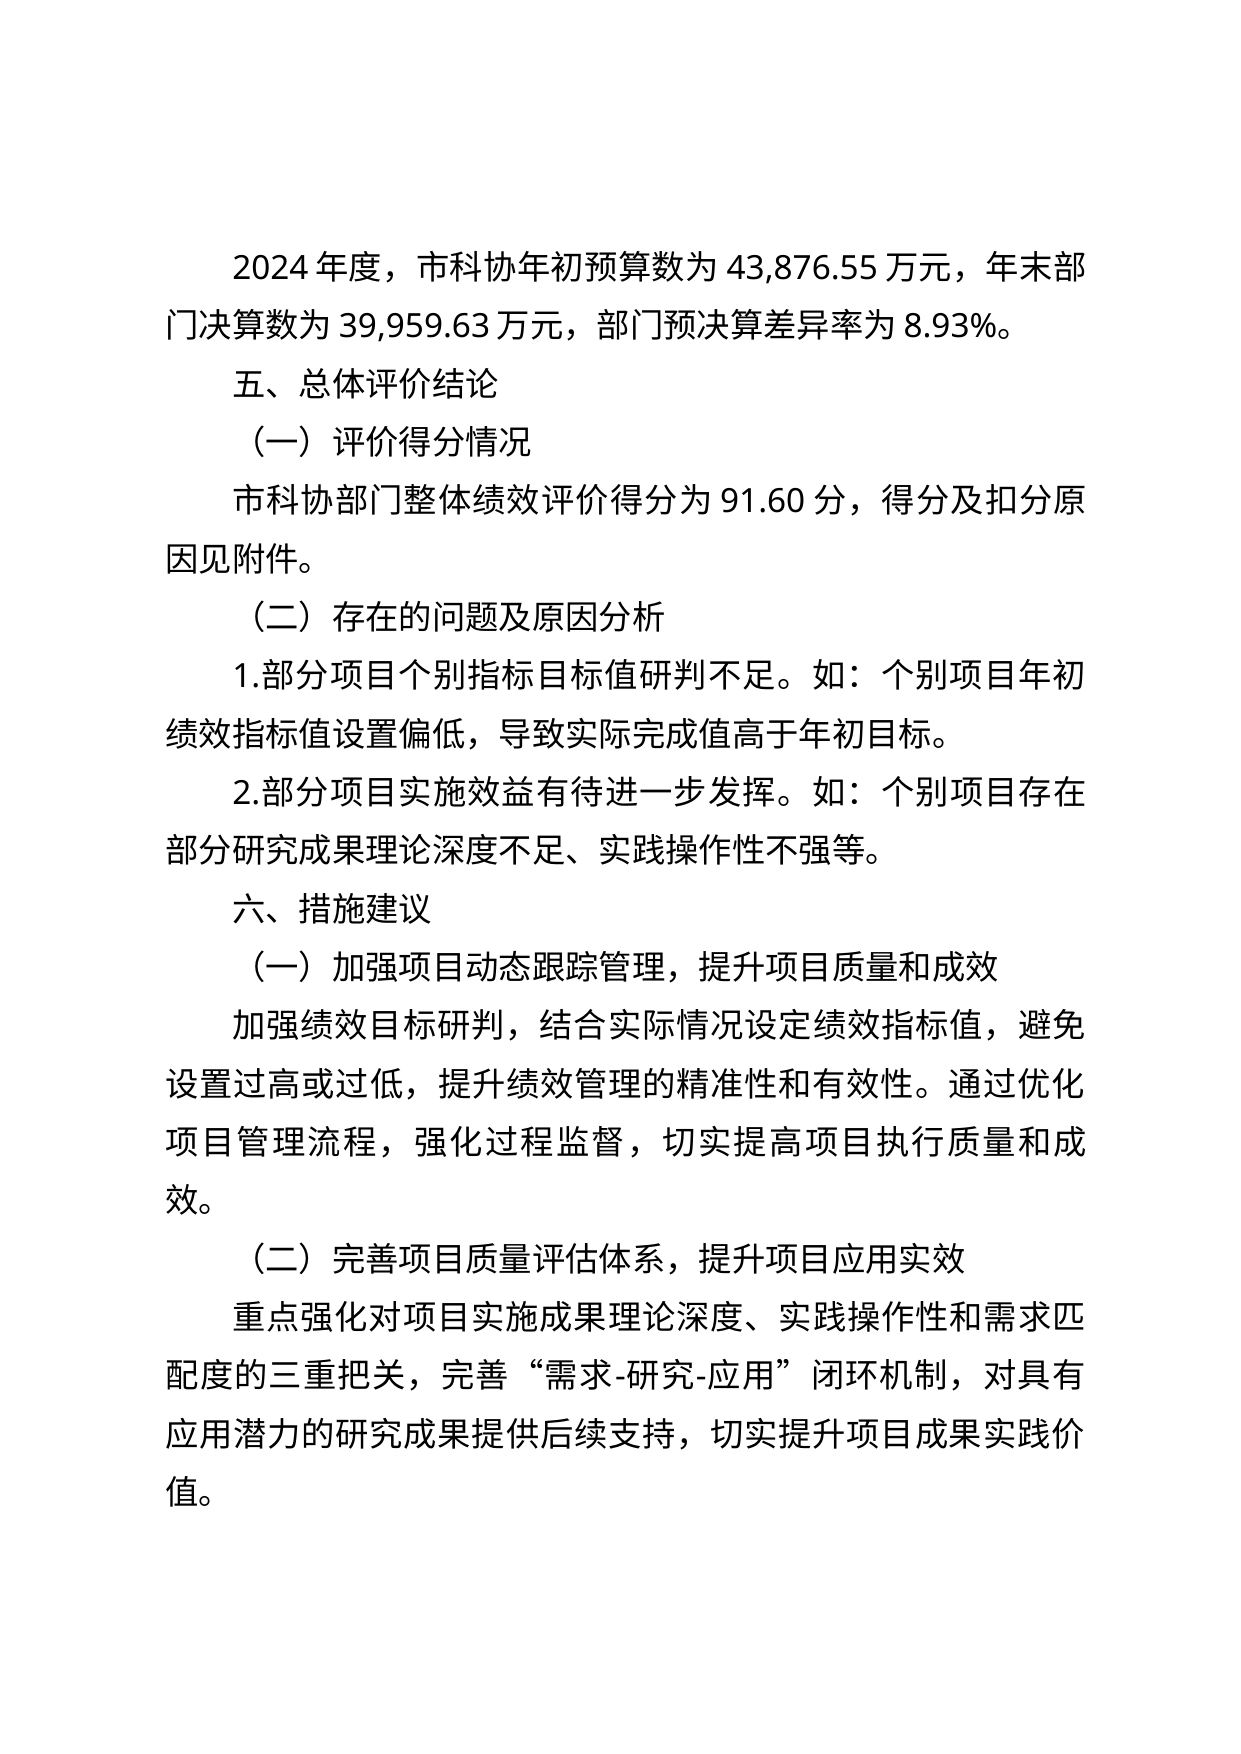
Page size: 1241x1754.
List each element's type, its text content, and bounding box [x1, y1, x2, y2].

text 1.部分项目个别指标目标值研判不足。如：个别项目年初绩效指标值设置偏低，导致实际完成值高于年初目标。 [165, 641, 1087, 758]
text 重点强化对项目实施成果理论深度、实践操作性和需求匹配度的三重把关，完善“需求-研究-应用”闭环机制，对具有应用潜力的研究成果提供后续支持，切实提升项目成果实践价值。 [165, 1283, 1087, 1516]
text （一）加强项目动态跟踪管理，提升项目质量和成效 [165, 933, 1087, 991]
text 加强绩效目标研判，结合实际情况设定绩效指标值，避免设置过高或过低，提升绩效管理的精准性和有效性。通过优化项目管理流程，强化过程监督，切实提高项目执行质量和成效。 [165, 991, 1087, 1224]
text 2024年度，市科协年初预算数为43,876.55万元，年末部门决算数为39,959.63万元，部门预决算差异率为8.93%。 [165, 233, 1087, 349]
text （一）评价得分情况 [165, 408, 1087, 466]
text 市科协部门整体绩效评价得分为91.60分，得分及扣分原因见附件。 [165, 466, 1087, 583]
text （二）完善项目质量评估体系，提升项目应用实效 [165, 1224, 1087, 1283]
text 五、总体评价结论 [165, 349, 1087, 408]
text （二）存在的问题及原因分析 [165, 583, 1087, 641]
text 六、措施建议 [165, 874, 1087, 933]
text 2.部分项目实施效益有待进一步发挥。如：个别项目存在部分研究成果理论深度不足、实践操作性不强等。 [165, 758, 1087, 874]
